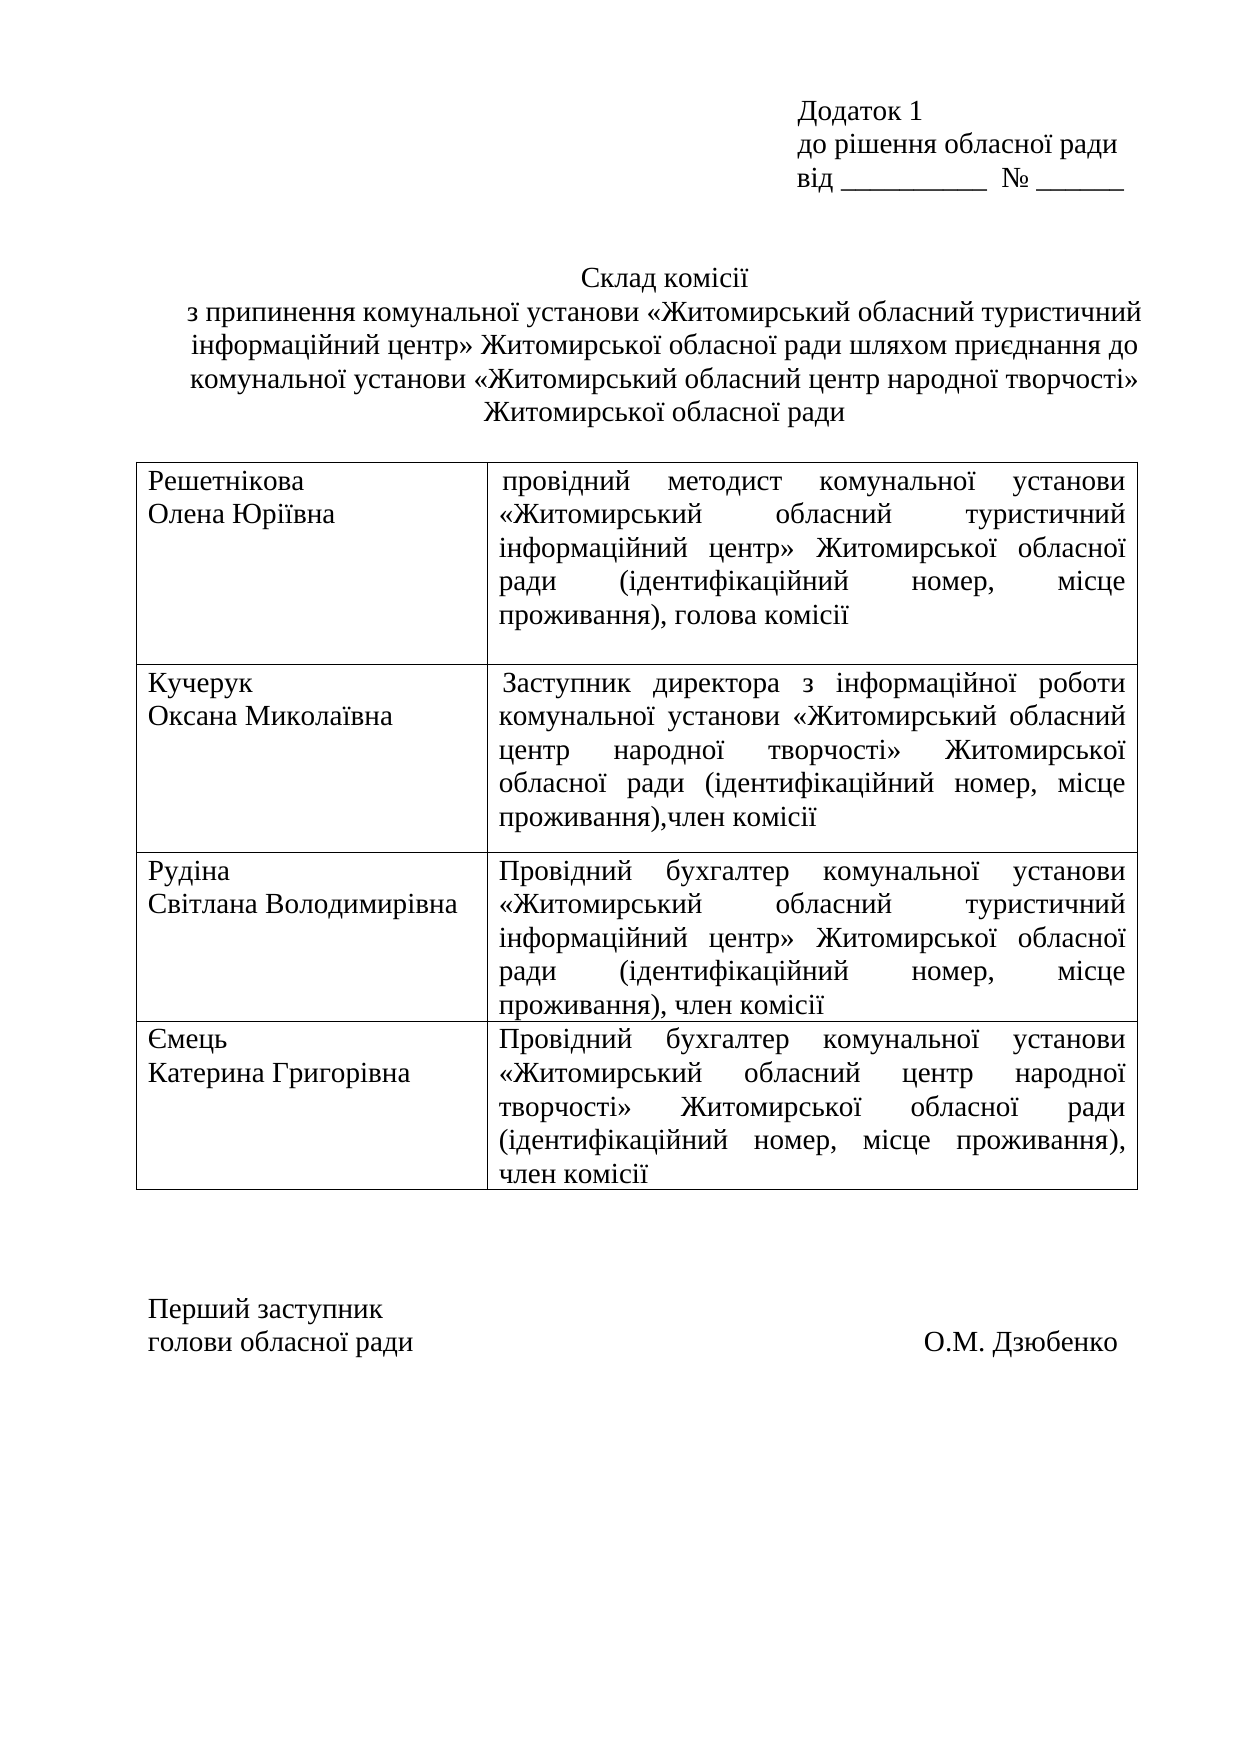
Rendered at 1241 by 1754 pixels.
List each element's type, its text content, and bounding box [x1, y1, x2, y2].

table_header Решетнікова Олена Юріївна [137, 463, 487, 664]
text Склад комісії [148, 260, 1181, 294]
text Додаток 1 [148, 93, 1181, 126]
subtitle від __________ № ______ [148, 160, 1181, 193]
table_cell Провідний бухгалтер комунальної установи «Житомирський обласний туристичний інформаційний центр» Житомирської обласної ради (ідентифікаційний номер, місце проживання), член комісії [488, 853, 1137, 1021]
text до рішення обласної ради [148, 126, 1181, 160]
table_header провідний методист комунальної установи «Житомирський обласний туристичний інформаційний центр» Житомирської обласної ради (ідентифікаційний номер, місце проживання), голова комісії [488, 463, 1137, 664]
text Перший заступник [148, 1291, 1181, 1324]
table_cell Заступник директора з інформаційної роботи комунальної установи «Житомирський обласний центр народної творчості» Житомирської обласної ради (ідентифікаційний номер, місце проживання),член комісії [488, 665, 1137, 852]
text голови обласної ради О.М. Дзюбенко [148, 1324, 1181, 1358]
table_cell Ємець Катерина Григорівна [137, 1022, 487, 1189]
table_cell Рудіна Світлана Володимирівна [137, 853, 487, 1021]
text з припинення комунальної установи «Житомирський обласний туристичний інформаційний центр» Житомирської обласної ради шляхом приєднання до комунальної установи «Житомирський обласний центр народної творчості» Житомирської обласної ради [148, 294, 1181, 428]
table_cell Кучерук Оксана Миколаївна [137, 665, 487, 852]
table_cell Провідний бухгалтер комунальної установи «Житомирський обласний центр народної творчості» Житомирської обласної ради (ідентифікаційний номер, місце проживання), член комісії [488, 1022, 1137, 1189]
